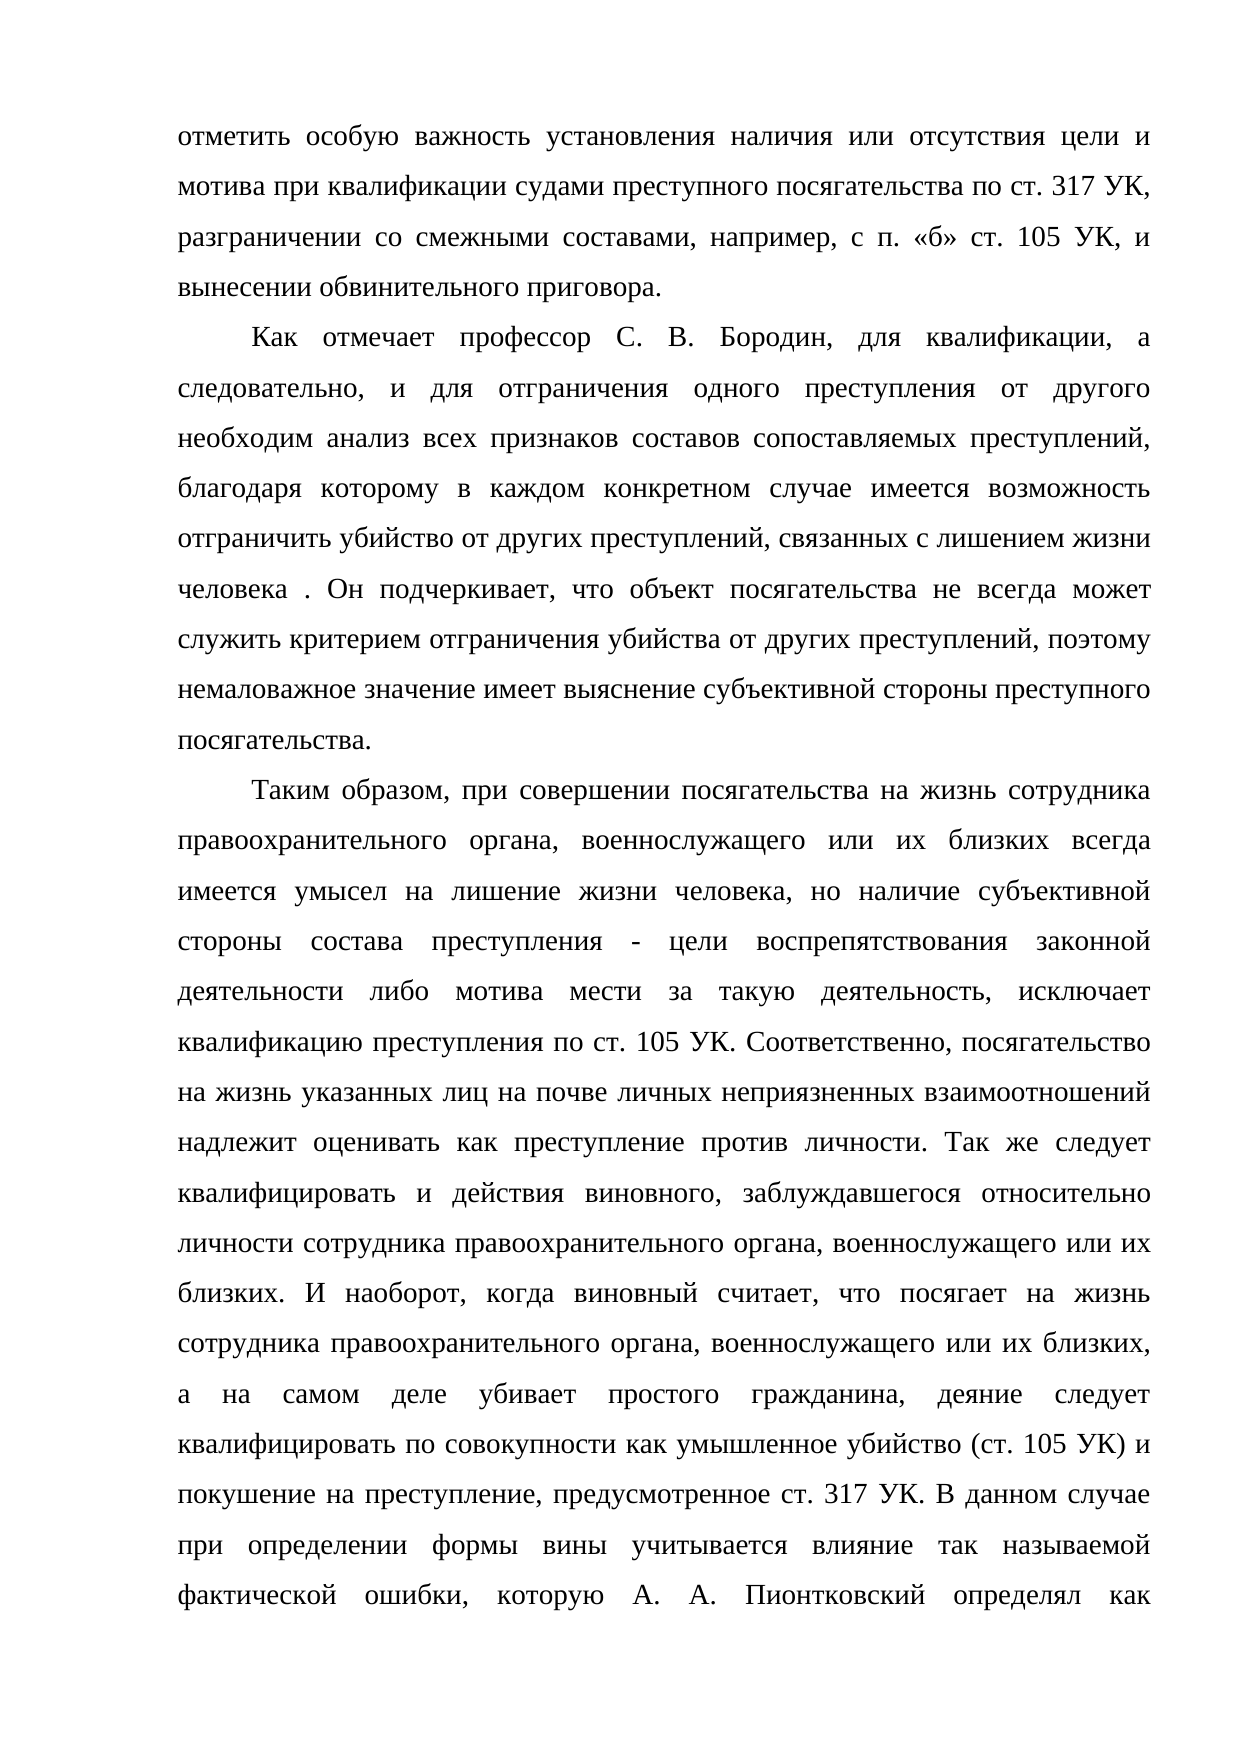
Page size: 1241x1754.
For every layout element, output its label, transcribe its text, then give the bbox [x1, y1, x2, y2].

text Как отмечает профессор С. В. Бородин, для квалификации, а следовательно, и для отграничения одного преступления от другого необходим анализ всех признаков составов сопоставляемых преступлений, благодаря которому в каждом конкретном случае имеется возможность отграничить убийство от других преступлений, связанных с лишением жизни человека . Он подчеркивает, что объект посягательства не всегда может служить критерием отграничения убийства от других преступлений, поэтому немаловажное значение имеет выяснение субъективной стороны преступного посягательства. [177, 319, 1152, 755]
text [177, 772, 1152, 1611]
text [177, 118, 1152, 303]
